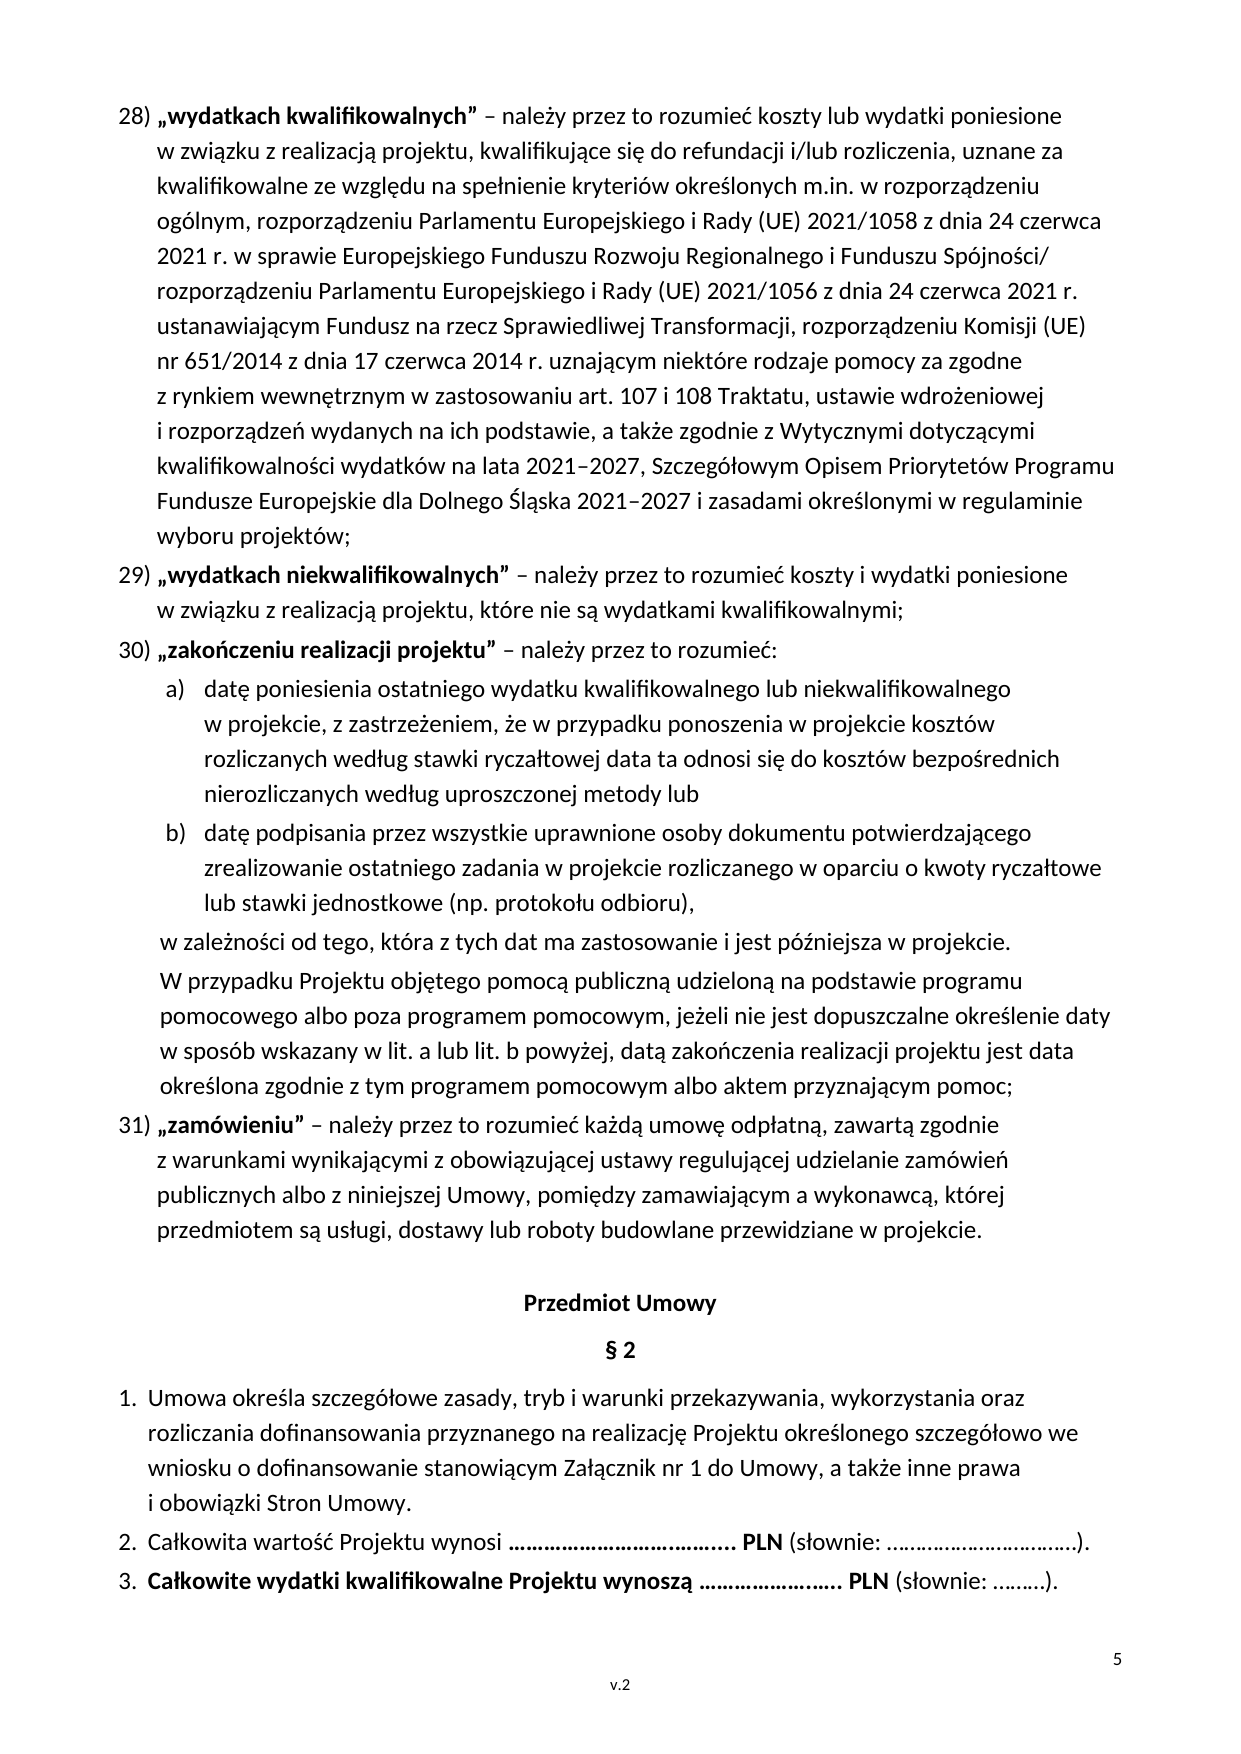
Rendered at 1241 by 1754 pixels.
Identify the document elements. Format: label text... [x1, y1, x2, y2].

list Całkowita wartość Projektu wynosi ……………………….…….... PLN (słownie: ……………………………). [118, 1526, 1122, 1557]
list „zamówieniu” – należy przez to rozumieć każdą umowę odpłatną, zawartą zgodnie z warunkami wynikającymi z obowiązującej ustawy regulującej udzielanie zamówień publicznych albo z niniejszej Umowy, pomiędzy zamawiającym a wykonawcą, której przedmiotem są usługi, dostawy lub roboty budowlane przewidziane w projekcie. [118, 1109, 1122, 1245]
list Całkowite wydatki kwalifikowalne Projektu wynoszą ……………….….. PLN (słownie: ………). [118, 1565, 1122, 1596]
subtitle § 2 [118, 1334, 1122, 1365]
list datę podpisania przez wszystkie uprawnione osoby dokumentu potwierdzającego zrealizowanie ostatniego zadania w projekcie rozliczanego w oparciu o kwoty ryczałtowe lub stawki jednostkowe (np. protokołu odbioru), [165, 817, 1122, 918]
list w zależności od tego, która z tych dat ma zastosowanie i jest późniejsza w projekcie. [159, 926, 1122, 957]
list „zakończeniu realizacji projektu” – należy przez to rozumieć: [118, 634, 1122, 664]
list W przypadku Projektu objętego pomocą publiczną udzieloną na podstawie programu pomocowego albo poza programem pomocowym, jeżeli nie jest dopuszczalne określenie daty w sposób wskazany w lit. a lub lit. b powyżej, datą zakończenia realizacji projektu jest data określona zgodnie z tym programem pomocowym albo aktem przyznającym pomoc; [159, 965, 1122, 1101]
list „wydatkach niekwalifikowalnych” – należy przez to rozumieć koszty i wydatki poniesione w związku z realizacją projektu, które nie są wydatkami kwalifikowalnymi; [118, 559, 1122, 625]
list datę poniesienia ostatniego wydatku kwalifikowalnego lub niekwalifikowalnego w projekcie, z zastrzeżeniem, że w przypadku ponoszenia w projekcie kosztów rozliczanych według stawki ryczałtowej data ta odnosi się do kosztów bezpośrednich nierozliczanych według uproszczonej metody lub [165, 673, 1122, 808]
list Umowa określa szczegółowe zasady, tryb i warunki przekazywania, wykorzystania oraz rozliczania dofinansowania przyznanego na realizację Projektu określonego szczegółowo we wniosku o dofinansowanie stanowiącym Załącznik nr 1 do Umowy, a także inne prawa i obowiązki Stron Umowy. [118, 1382, 1122, 1518]
subtitle Przedmiot Umowy [118, 1287, 1122, 1318]
list „wydatkach kwalifikowalnych” – należy przez to rozumieć koszty lub wydatki poniesione w związku z realizacją projektu, kwalifikujące się do refundacji i/lub rozliczenia, uznane za kwalifikowalne ze względu na spełnienie kryteriów określonych m.in. w rozporządzeniu ogólnym, rozporządzeniu Parlamentu Europejskiego i Rady (UE) 2021/1058 z dnia 24 czerwca 2021 r. w sprawie Europejskiego Funduszu Rozwoju Regionalnego i Funduszu Spójności/ rozporządzeniu Parlamentu Europejskiego i Rady (UE) 2021/1056 z dnia 24 czerwca 2021 r. ustanawiającym Fundusz na rzecz Sprawiedliwej Transformacji, rozporządzeniu Komisji (UE) nr 651/2014 z dnia 17 czerwca 2014 r. uznającym niektóre rodzaje pomocy za zgodne z rynkiem wewnętrznym w zastosowaniu art. 107 i 108 Traktatu, ustawie wdrożeniowej i rozporządzeń wydanych na ich podstawie, a także zgodnie z Wytycznymi dotyczącymi kwalifikowalności wydatków na lata 2021–2027, Szczegółowym Opisem Priorytetów Programu Fundusze Europejskie dla Dolnego Śląska 2021–2027 i zasadami określonymi w regulaminie wyboru projektów; [118, 100, 1122, 551]
